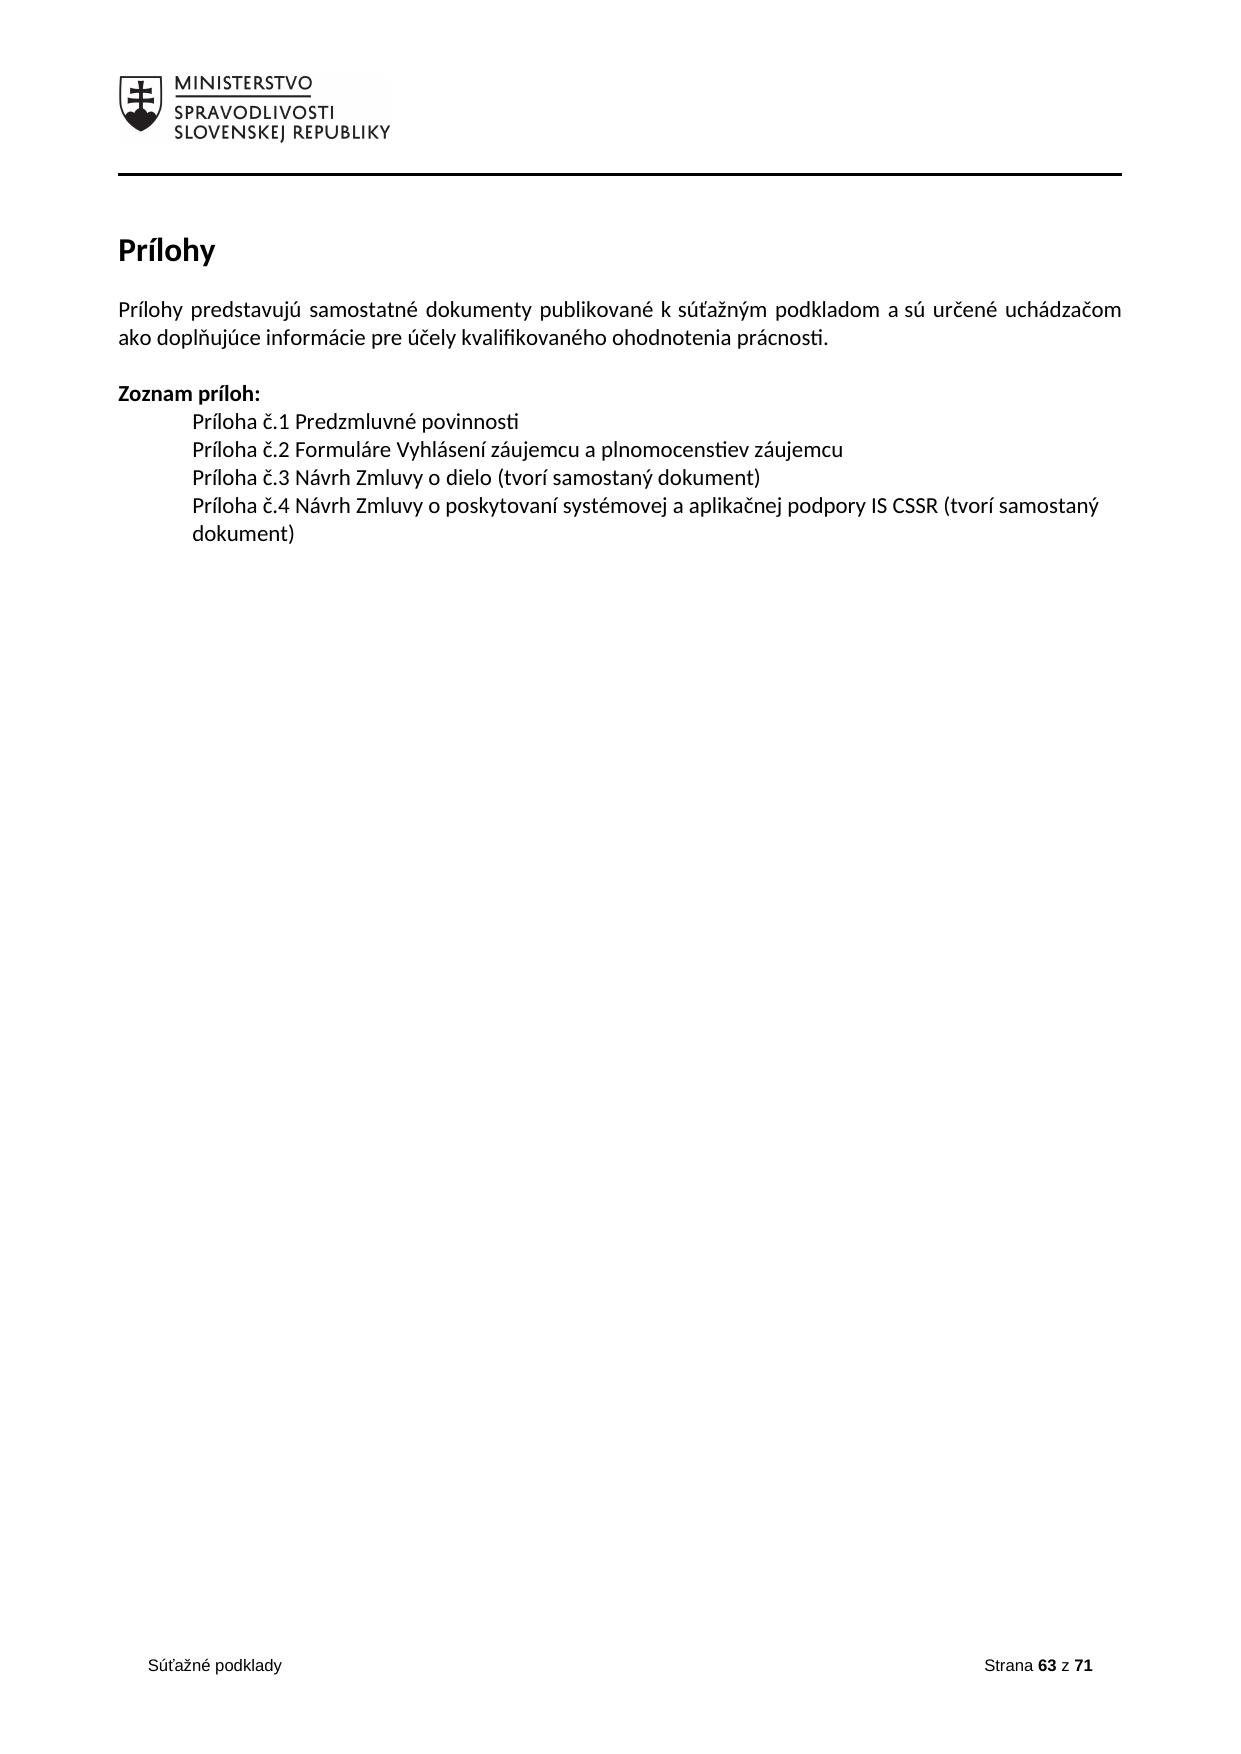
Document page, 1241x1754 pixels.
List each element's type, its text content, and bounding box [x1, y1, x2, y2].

text Príloha č.2 Formuláre Vyhlásení záujemcu a plnomocenstiev záujemcu [118, 435, 1122, 463]
picture [118, 73, 390, 144]
text Prílohy predstavujú samostatné dokumenty publikované k súťažným podkladom a sú určené uchádzačom ako doplňujúce informácie pre účely kvalifikovaného ohodnotenia prácnosti. [118, 295, 1122, 351]
text Príloha č.4 Návrh Zmluvy o poskytovaní systémovej a aplikačnej podpory IS CSSR (tvorí samostaný dokument) [192, 491, 1122, 547]
text Zoznam príloh: [118, 379, 1122, 407]
subtitle Prílohy [118, 229, 1122, 270]
text Príloha č.3 Návrh Zmluvy o dielo (tvorí samostaný dokument) [118, 463, 1122, 491]
text Príloha č.1 Predzmluvné povinnosti [118, 407, 1122, 435]
